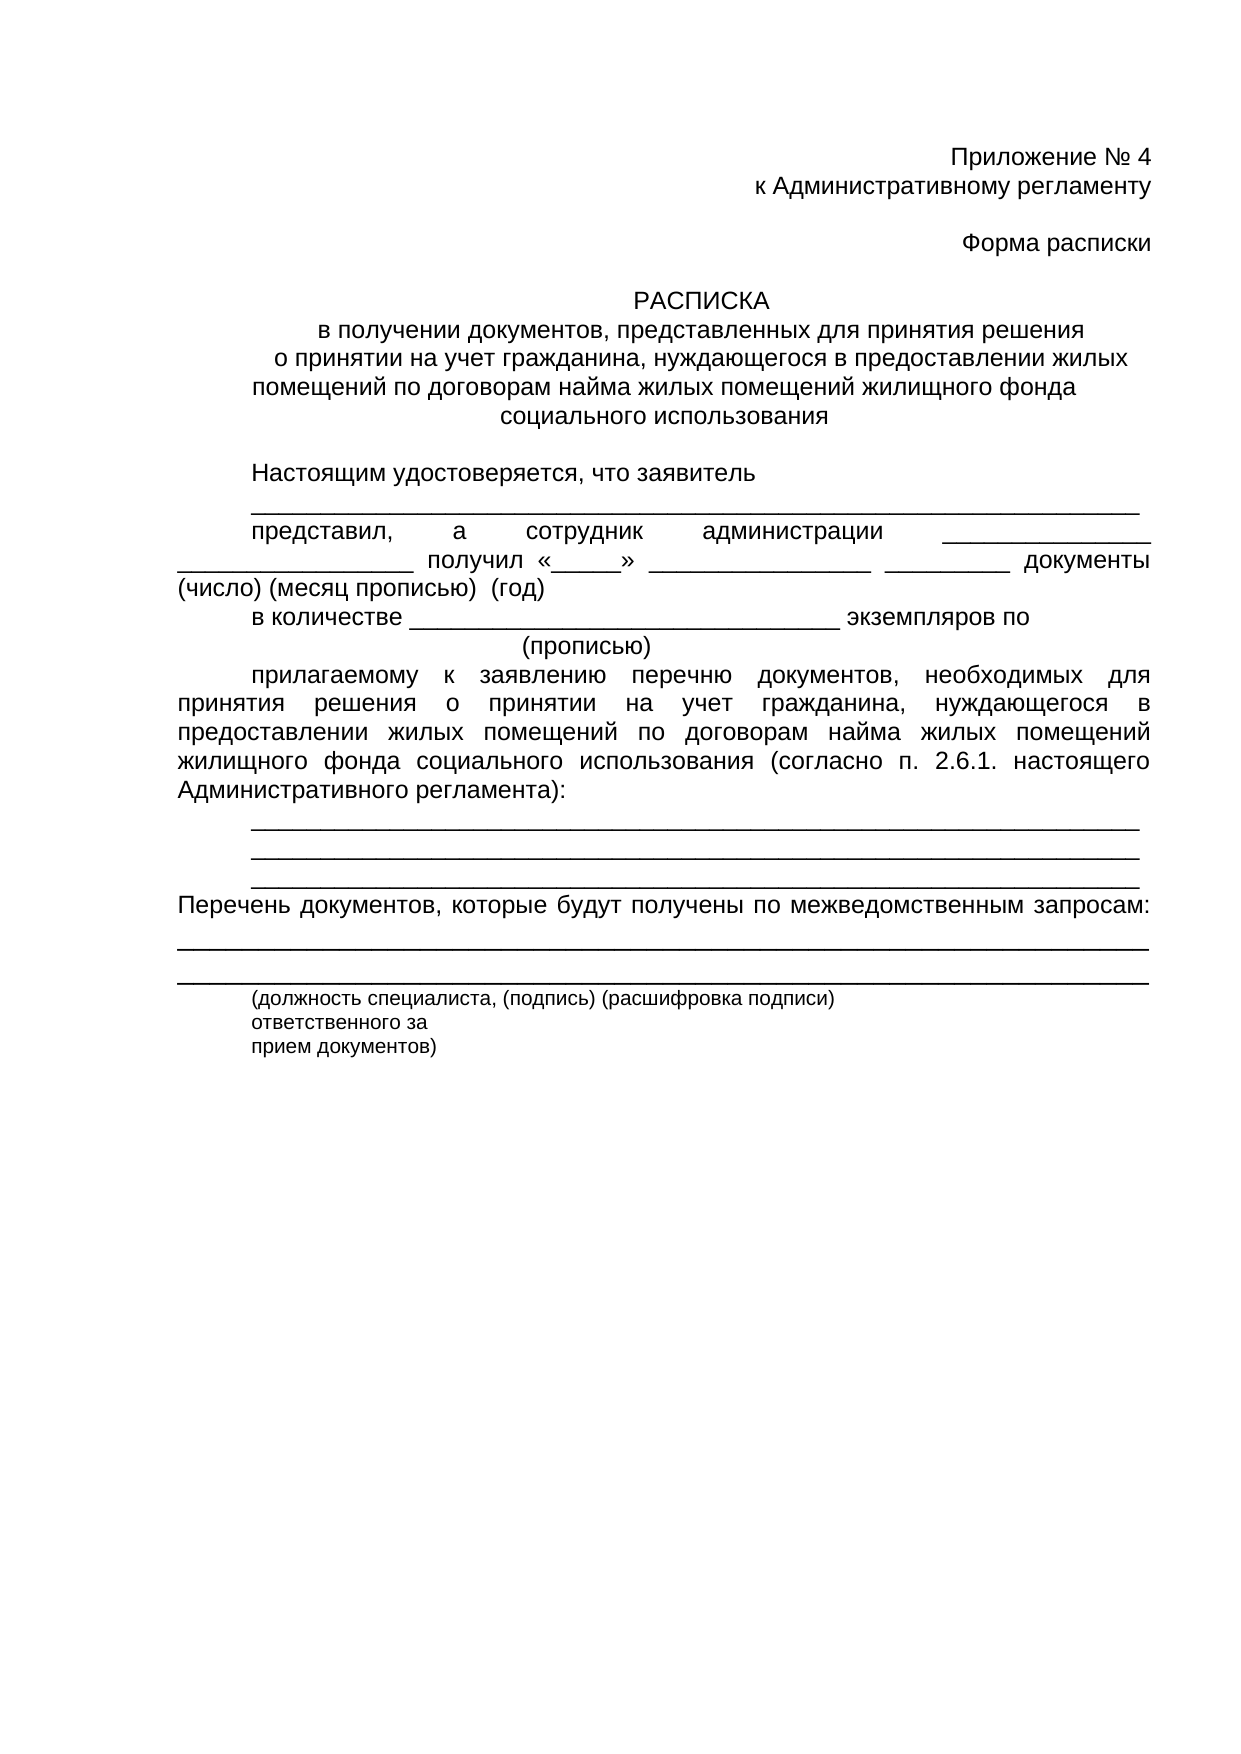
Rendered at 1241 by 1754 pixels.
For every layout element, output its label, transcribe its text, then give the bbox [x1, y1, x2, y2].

text ответственного за [177, 1009, 1152, 1033]
text ________________________________________________________________ [177, 832, 1152, 861]
text в получении документов, представленных для принятия решения [177, 315, 1152, 343]
text ________________________________________________________________ [177, 487, 1152, 516]
text прилагаемому к заявлению перечню документов, необходимых для принятия решения о принятии на учет гражданина, нуждающегося в предоставлении жилых помещений по договорам найма жилых помещений жилищного фонда социального использования (согласно п. 2.6.1. настоящего Административного регламента): [177, 660, 1152, 803]
text прием документов) [177, 1033, 1152, 1057]
text Настоящим удостоверяется, что заявитель [177, 458, 1152, 487]
text (должность специалиста, (подпись) (расшифровка подписи) [177, 986, 1152, 1009]
text ________________________________________________________________ [177, 803, 1152, 832]
text (прописью) [177, 631, 1152, 660]
text Форма расписки [177, 228, 1152, 257]
text представил, а сотрудник администрации _______________ _________________ получил «_____» ________________ _________ документы (число) (месяц прописью) (год) [177, 516, 1152, 602]
text Перечень документов, которые будут получены по межведомственным запросам: ____________________________________________________________ [177, 890, 1152, 952]
text к Административному регламенту [177, 171, 1152, 200]
text РАСПИСКА [177, 286, 1152, 315]
text ________________________________________________________________ [177, 861, 1152, 890]
text Приложение № 4 [177, 142, 1152, 171]
text в количестве _______________________________ экземпляров по [177, 602, 1152, 631]
text о принятии на учет гражданина, нуждающегося в предоставлении жилых помещений по договорам найма жилых помещений жилищного фонда социального использования [177, 343, 1152, 430]
text ____________________________________________________________ [177, 952, 1152, 986]
